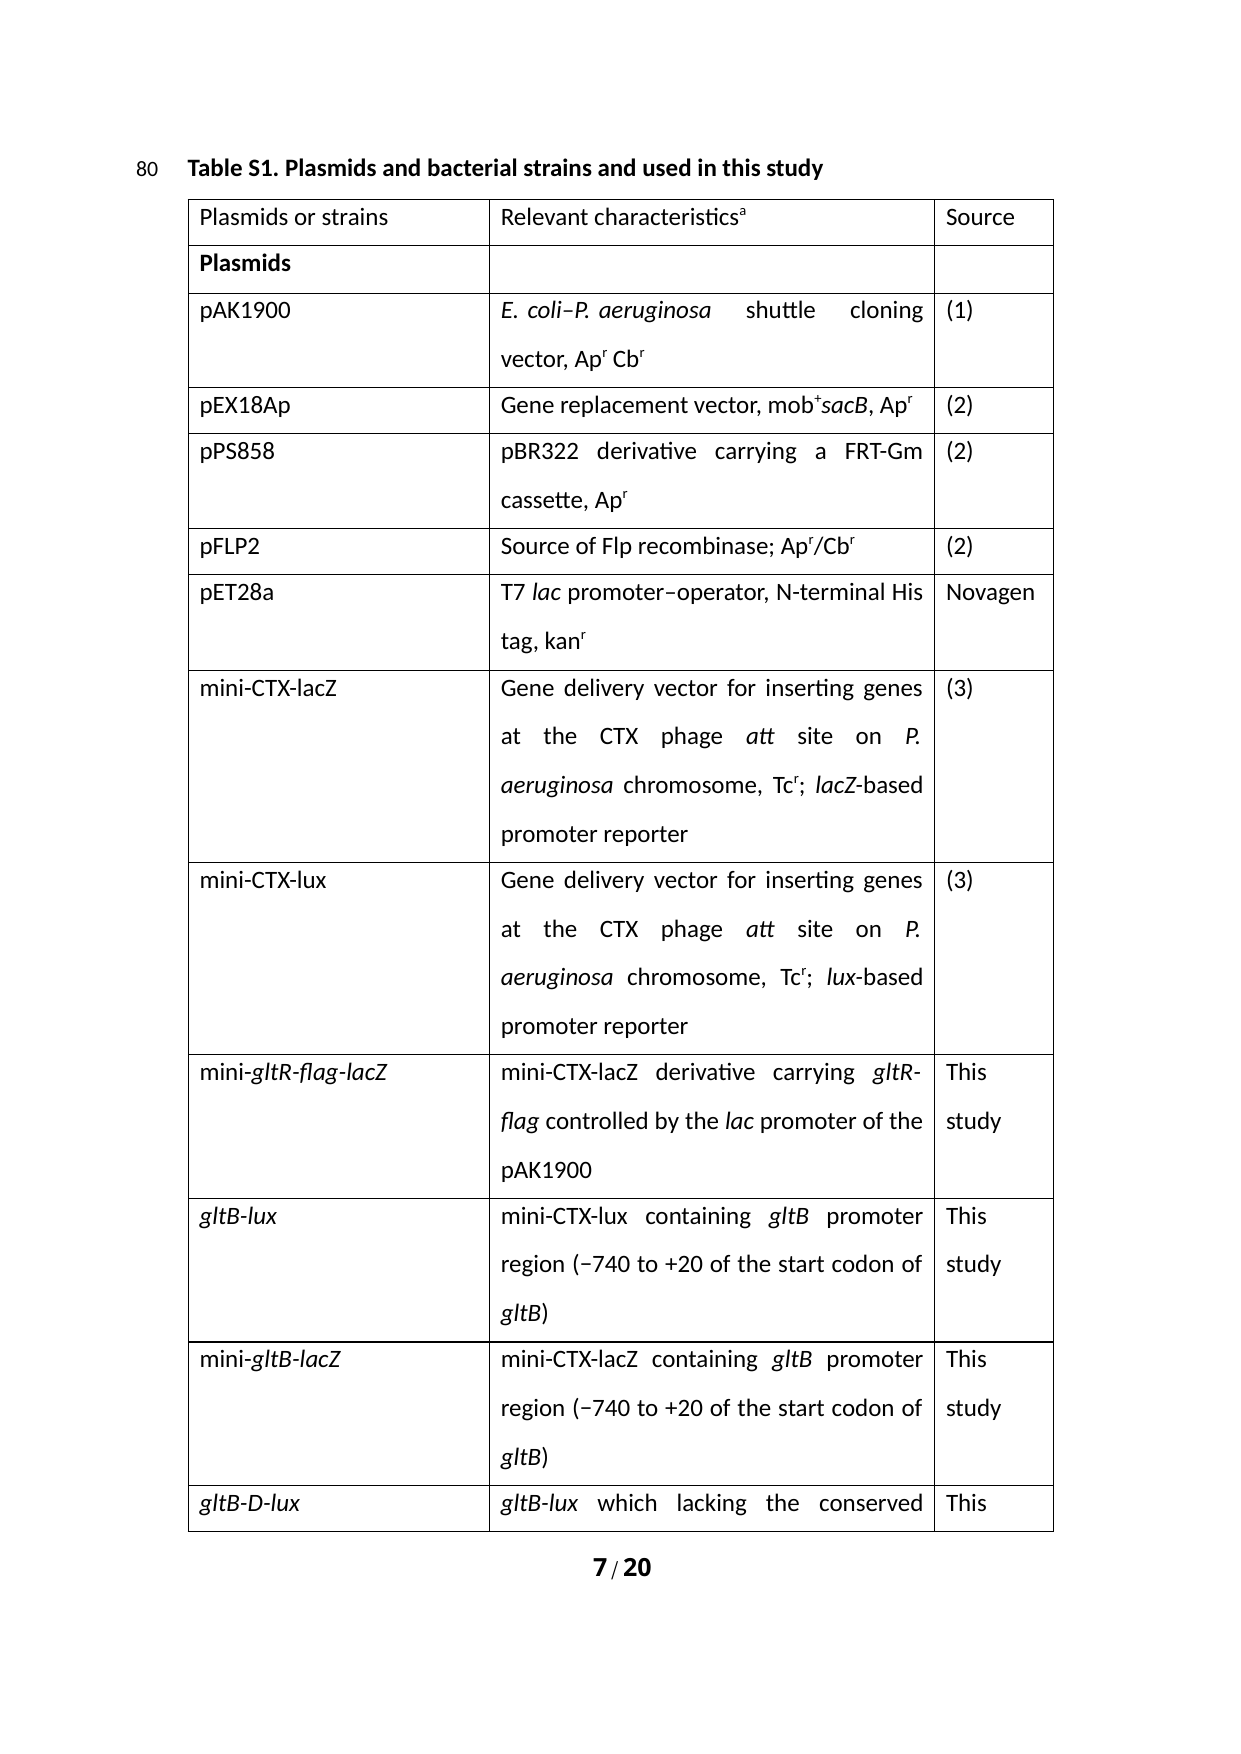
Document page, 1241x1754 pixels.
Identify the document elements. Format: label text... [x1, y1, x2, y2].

table_cell gltB-D-lux [189, 1486, 489, 1531]
table_cell Source of Flp recombinase; Apr/Cbr [490, 529, 934, 574]
table_cell [935, 246, 1053, 292]
table_cell Gene delivery vector for inserting genes at the CTX phage att site on P. aeruginosa chromosome, Tcr; lacZ-based promoter reporter [490, 671, 934, 862]
table_cell (2) [935, 388, 1053, 433]
table_cell mini-gltR-flag-lacZ [189, 1055, 489, 1198]
table_cell T7 lac promoter–operator, N-terminal His tag, kanr [490, 575, 934, 670]
table_header Relevant characteristicsa [490, 200, 934, 245]
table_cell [490, 1486, 934, 1531]
table_cell This study [935, 1055, 1053, 1198]
table_cell E. coli–P. aeruginosa shuttle cloning vector, Apr Cbr [490, 294, 934, 387]
table_cell [490, 246, 934, 292]
table_header Source [935, 200, 1053, 245]
table_cell (3) [935, 671, 1053, 862]
table_cell (1) [935, 294, 1053, 387]
table_cell pFLP2 [189, 529, 489, 574]
text Table S1. Plasmids and bacterial strains and used in this study [187, 151, 1053, 183]
table_cell Novagen [935, 575, 1053, 670]
table_cell pAK1900 [189, 294, 489, 387]
table_header Plasmids or strains [189, 200, 489, 245]
table_cell Gene delivery vector for inserting genes at the CTX phage att site on P. aeruginosa chromosome, Tcr; lux-based promoter reporter [490, 863, 934, 1054]
table_cell mini-CTX-lacZ [189, 671, 489, 862]
table_cell Plasmids [189, 246, 489, 292]
table_cell mini-CTX-lacZ derivative carrying gltR-flag controlled by the lac promoter of the pAK1900 [490, 1055, 934, 1198]
table_cell (2) [935, 529, 1053, 574]
table_cell Gene replacement vector, mob+sacB, Apr [490, 388, 934, 433]
table_cell (3) [935, 863, 1053, 1054]
table_cell This study [935, 1486, 1053, 1531]
table_cell mini-CTX-lux [189, 863, 489, 1054]
table_cell pPS858 [189, 434, 489, 528]
table_cell mini-gltB-lacZ [189, 1343, 489, 1485]
table_cell (2) [935, 434, 1053, 528]
table_cell gltB-lux [189, 1199, 489, 1341]
table_cell This study [935, 1343, 1053, 1485]
table_cell pET28a [189, 575, 489, 670]
table_cell pBR322 derivative carrying a FRT-Gm cassette, Apr [490, 434, 934, 528]
table_cell This study [935, 1199, 1053, 1341]
table_cell mini-CTX-lux containing gltB promoter region (−740 to +20 of the start codon of gltB) [490, 1199, 934, 1341]
table_cell mini-CTX-lacZ containing gltB promoter region (−740 to +20 of the start codon of gltB) [490, 1343, 934, 1485]
table_cell pEX18Ap [189, 388, 489, 433]
